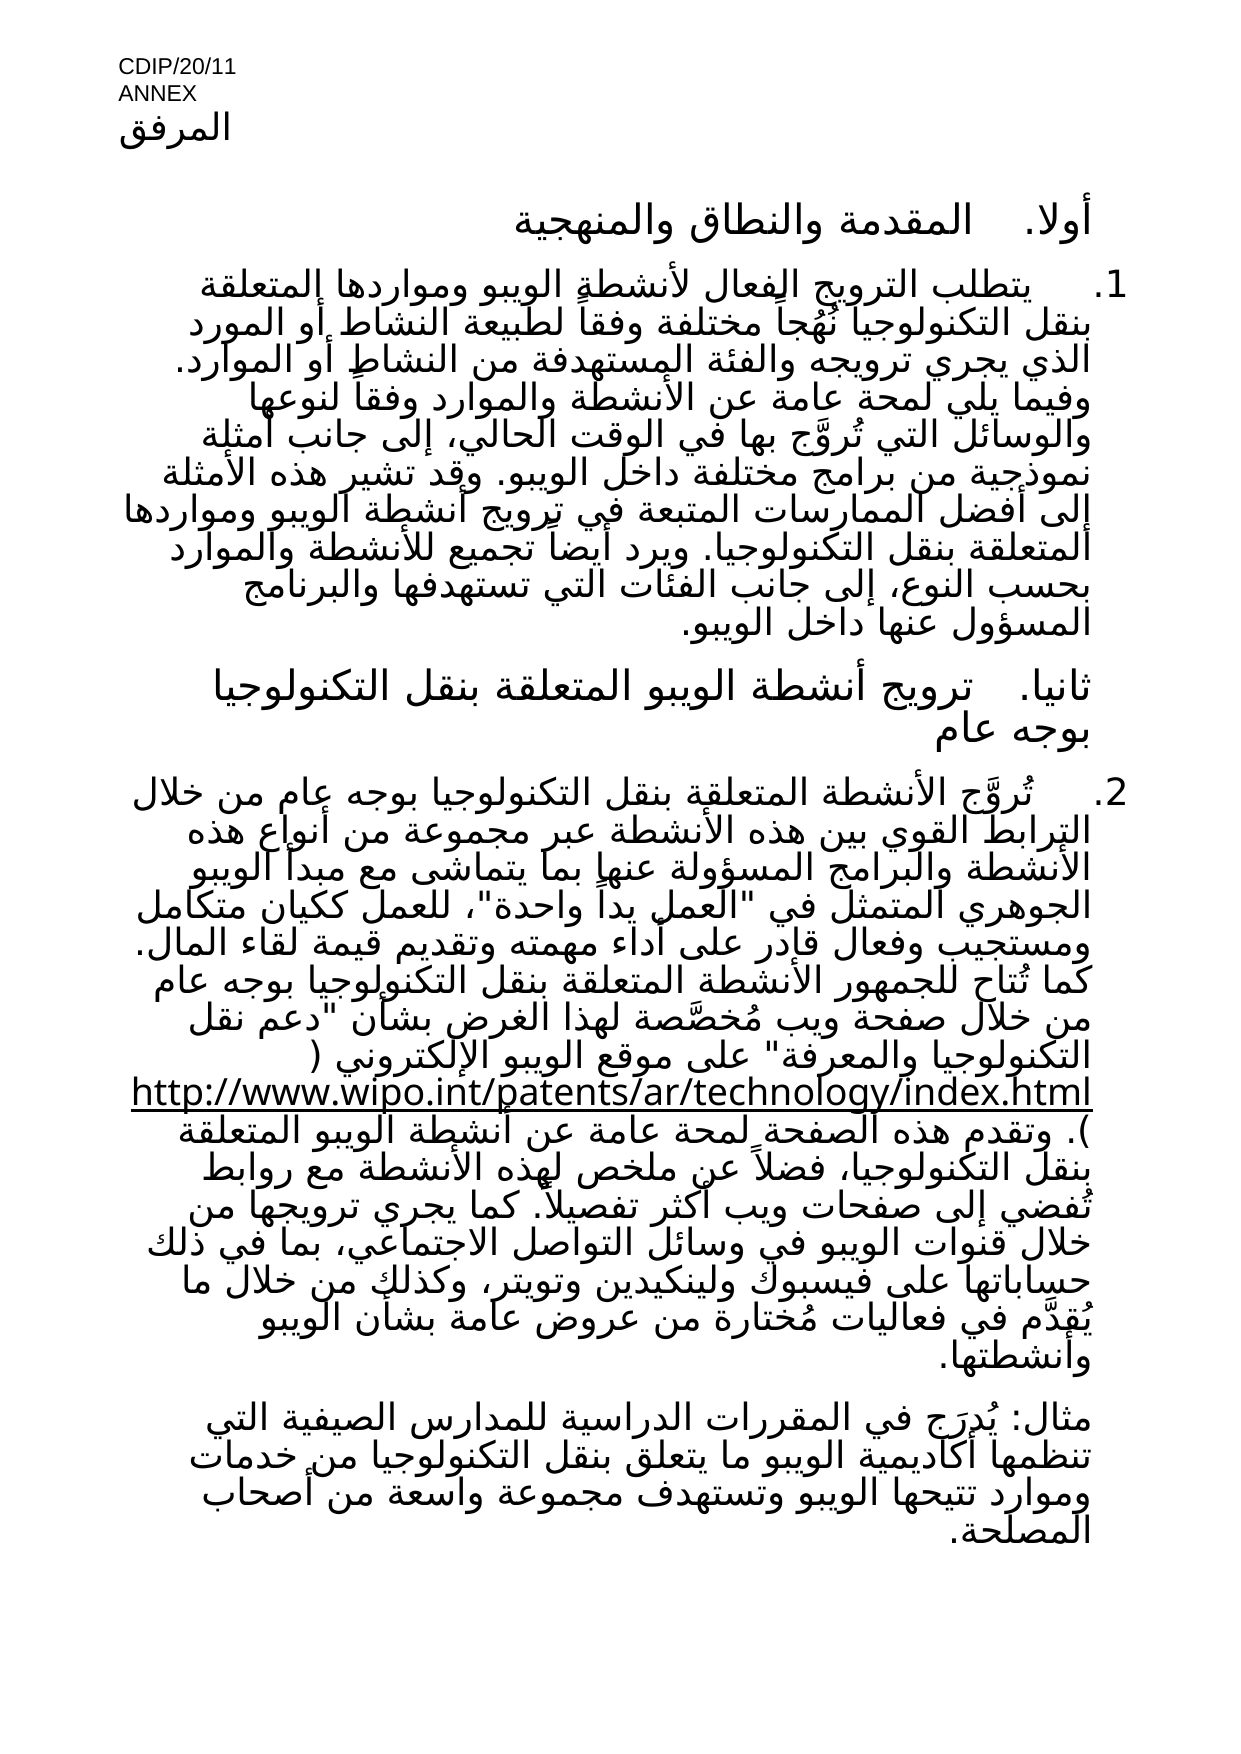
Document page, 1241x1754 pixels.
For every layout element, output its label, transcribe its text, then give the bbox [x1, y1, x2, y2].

list يتطلب الترويج الفعال لأنشطة الويبو ومواردها المتعلقة بنقل التكنولوجيا نُهُجاً مختلفة وفقاً لطبيعة النشاط أو المورد الذي يجري ترويجه والفئة المستهدفة من النشاط أو الموارد. وفيما يلي لمحة عامة عن الأنشطة والموارد وفقاً لنوعها والوسائل التي تُروَّج بها في الوقت الحالي، إلى جانب أمثلة نموذجية من برامج مختلفة داخل الويبو. وقد تشير هذه الأمثلة إلى أفضل الممارسات المتبعة في ترويج أنشطة الويبو ومواردها المتعلقة بنقل التكنولوجيا. ويرد أيضاً تجميع للأنشطة والموارد بحسب النوع، إلى جانب الفئات التي تستهدفها والبرنامج المسؤول عنها داخل الويبو. [118, 267, 1092, 642]
subtitle ثانيا. ترويج أنشطة الويبو المتعلقة بنقل التكنولوجيا بوجه عام [118, 667, 1092, 751]
list تُروَّج الأنشطة المتعلقة بنقل التكنولوجيا بوجه عام من خلال الترابط القوي بين هذه الأنشطة عبر مجموعة من أنواع هذه الأنشطة والبرامج المسؤولة عنها بما يتماشى مع مبدأ الويبو الجوهري المتمثل في "العمل يداً واحدة"، للعمل ككيان متكامل ومستجيب وفعال قادر على أداء مهمته وتقديم قيمة لقاء المال. كما تُتاح للجمهور الأنشطة المتعلقة بنقل التكنولوجيا بوجه عام من خلال صفحة ويب مُخصَّصة لهذا الغرض بشأن "دعم نقل التكنولوجيا والمعرفة" على موقع الويبو الإلكتروني (http://www.wipo.int/patents/ar/technology/index.html). وتقدم هذه الصفحة لمحة عامة عن أنشطة الويبو المتعلقة بنقل التكنولوجيا، فضلاً عن ملخص لهذه الأنشطة مع روابط تُفضي إلى صفحات ويب أكثر تفصيلاً. كما يجري ترويجها من خلال قنوات الويبو في وسائل التواصل الاجتماعي، بما في ذلك حساباتها على فيسبوك ولينكيدين وتويتر، وكذلك من خلال ما يُقدَّم في فعاليات مُختارة من عروض عامة بشأن الويبو وأنشطتها. [118, 776, 1092, 1376]
subtitle أولا. المقدمة والنطاق والمنهجية [118, 201, 1092, 242]
text مثال: يُدرَج في المقررات الدراسية للمدارس الصيفية التي تنظمها أكاديمية الويبو ما يتعلق بنقل التكنولوجيا من خدمات وموارد تتيحها الويبو وتستهدف مجموعة واسعة من أصحاب المصلحة. [118, 1401, 1092, 1551]
